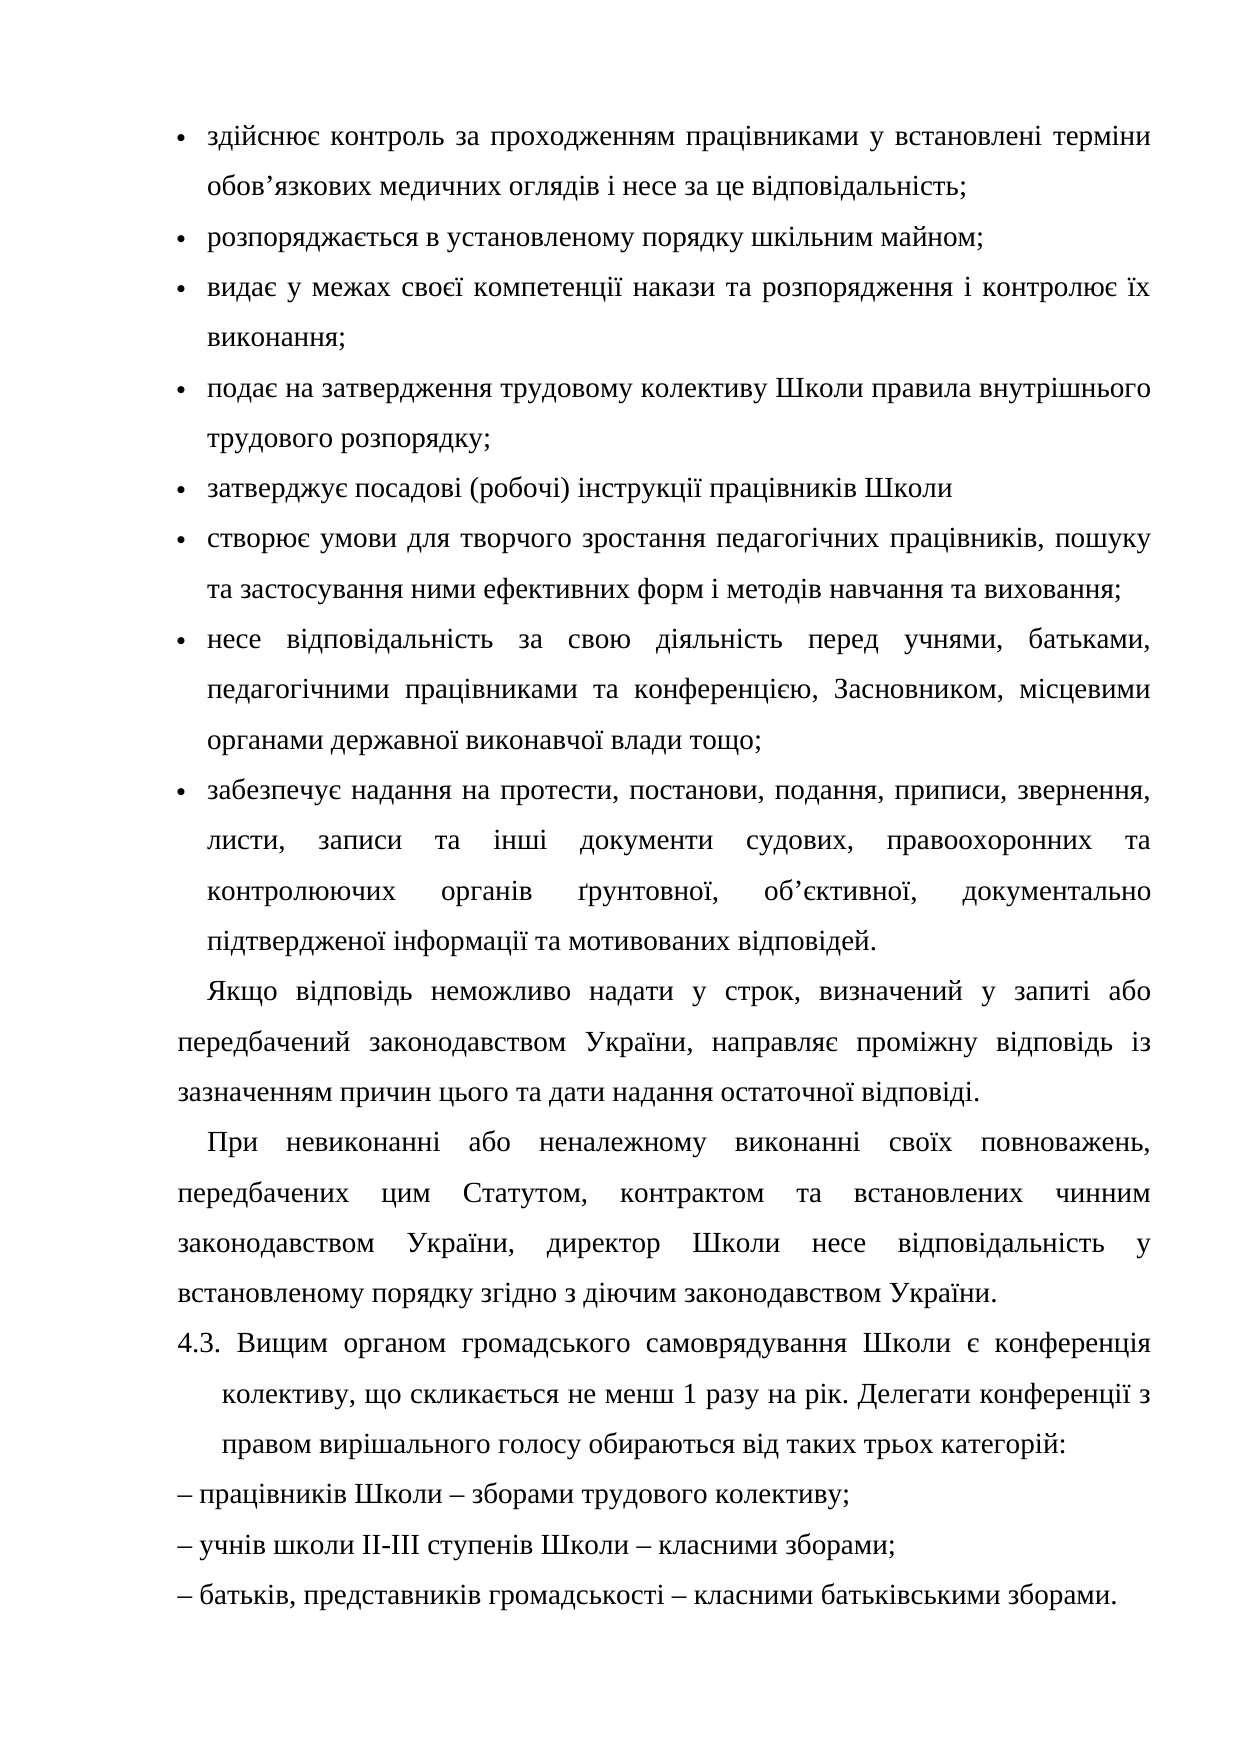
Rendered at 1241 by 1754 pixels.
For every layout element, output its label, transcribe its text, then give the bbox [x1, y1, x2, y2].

text – батьків, представників громадськості – класними батьківськими зборами. [177, 1577, 1152, 1611]
list створює умови для творчого зростання педагогічних працівників, пошуку та застосування ними ефективних форм і методів навчання та виховання; [177, 521, 1152, 604]
text 4.3. Вищим органом громадського самоврядування Школи є конференція колективу, що скликається не менш 1 разу на рік. Делегати конференції з правом вирішального голосу обираються від таких трьох категорій: [177, 1326, 1152, 1460]
list подає на затвердження трудовому колективу Школи правила внутрішнього трудового розпорядку; [177, 370, 1152, 453]
list забезпечує надання на протести, постанови, подання, приписи, звернення, листи, записи та інші документи судових, правоохоронних та контролюючих органів ґрунтовної, об’єктивної, документально підтвердженої інформації та мотивованих відповідей. [177, 772, 1152, 957]
text При невиконанні або неналежному виконанні своїх повноважень, передбачених цим Статутом, контрактом та встановлених чинним законодавством України, директор Школи несе відповідальність у встановленому порядку згідно з діючим законодавством України. [177, 1124, 1152, 1309]
text – учнів школи ІІ-ІІІ ступенів Школи – класними зборами; [177, 1527, 1152, 1560]
text Якщо відповідь неможливо надати у строк, визначений у запиті або передбачений законодавством України, направляє проміжну відповідь із зазначенням причин цього та дати надання остаточної відповіді. [177, 973, 1152, 1108]
list затверджує посадові (робочі) інструкції працівників Школи [177, 470, 1152, 504]
list видає у межах своєї компетенції накази та розпорядження і контролює їх виконання; [177, 269, 1152, 353]
list здійснює контроль за проходженням працівниками у встановлені терміни обов’язкових медичних оглядів і несе за це відповідальність; [177, 118, 1152, 202]
list розпоряджається в установленому порядку шкільним майном; [177, 219, 1152, 252]
text – працівників Школи – зборами трудового колективу; [177, 1477, 1152, 1510]
list несе відповідальність за свою діяльність перед учнями, батьками, педагогічними працівниками та конференцією, Засновником, місцевими органами державної виконавчої влади тощо; [177, 621, 1152, 755]
